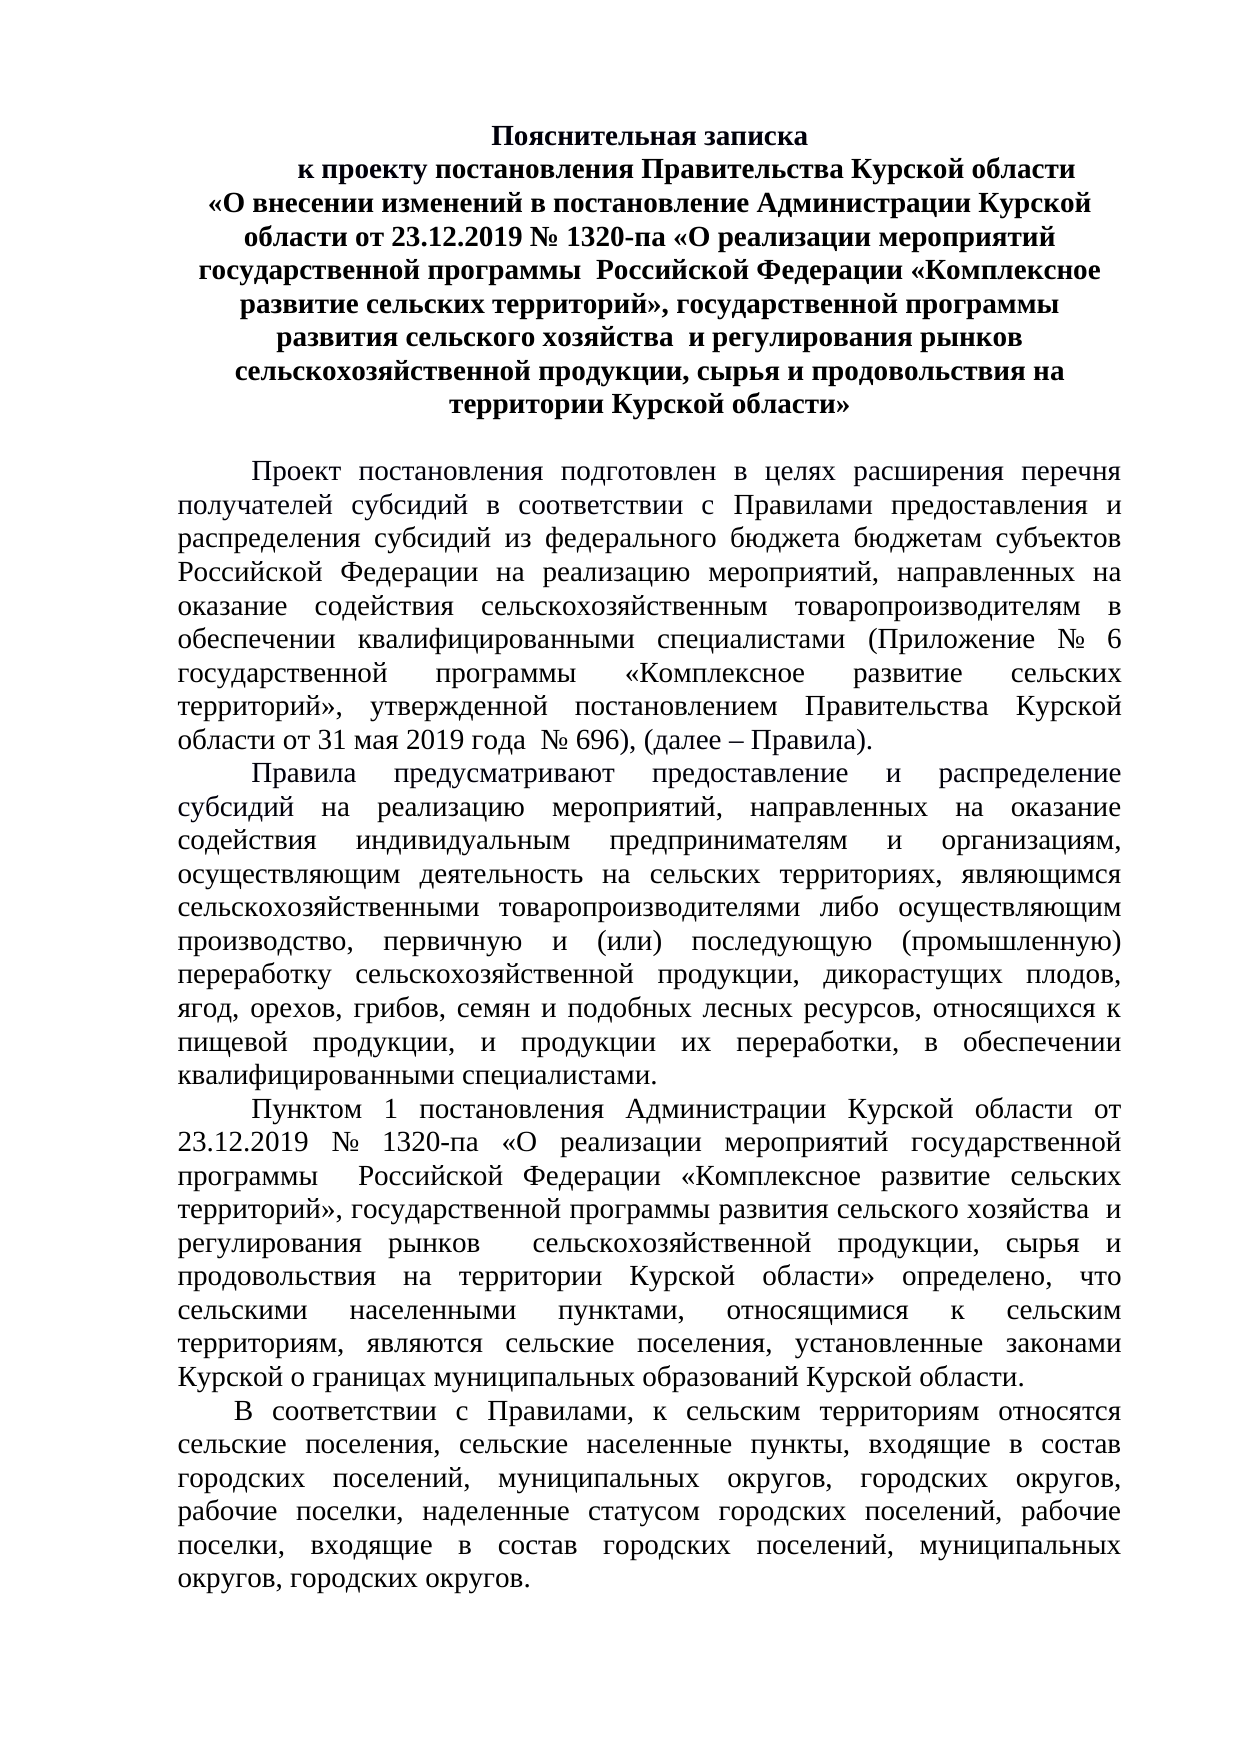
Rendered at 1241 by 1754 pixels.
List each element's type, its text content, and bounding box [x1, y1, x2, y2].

text В соответствии с Правилами, к сельским территориям относятся сельские поселения, сельские населенные пункты, входящие в состав городских поселений, муниципальных округов, городских округов, рабочие поселки, наделенные статусом городских поселений, рабочие поселки, входящие в состав городских поселений, муниципальных округов, городских округов. [177, 1393, 1122, 1594]
text Пояснительная записка [177, 118, 1122, 152]
text Правила предусматривают предоставление и распределение субсидий на реализацию мероприятий, направленных на оказание содействия индивидуальным предпринимателям и организациям, осуществляющим деятельность на сельских территориях, являющимся сельскохозяйственными товаропроизводителями либо осуществляющим производство, первичную и (или) последующую (промышленную) переработку сельскохозяйственной продукции, дикорастущих плодов, ягод, орехов, грибов, семян и подобных лесных ресурсов, относящихся к пищевой продукции, и продукции их переработки, в обеспечении квалифицированными специалистами. [177, 755, 1122, 1091]
text Проект постановления подготовлен в целях расширения перечня получателей субсидий в соответствии с Правилами предоставления и распределения субсидий из федерального бюджета бюджетам субъектов Российской Федерации на реализацию мероприятий, направленных на оказание содействия сельскохозяйственным товаропроизводителям в обеспечении квалифицированными специалистами (Приложение № 6 государственной программы «Комплексное развитие сельских территорий», утвержденной постановлением Правительства Курской области от 31 мая 2019 года № 696), (далее – Правила). [177, 453, 1122, 755]
text к проекту постановления Правительства Курской области «О внесении изменений в постановление Администрации Курской области от 23.12.2019 № 1320-па «О реализации мероприятий государственной программы Российской Федерации «Комплексное развитие сельских территорий», государственной программы развития сельского хозяйства и регулирования рынков сельскохозяйственной продукции, сырья и продовольствия на территории Курской области» [177, 152, 1122, 420]
text Пунктом 1 постановления Администрации Курской области от 23.12.2019 № 1320-па «О реализации мероприятий государственной программы Российской Федерации «Комплексное развитие сельских территорий», государственной программы развития сельского хозяйства и регулирования рынков сельскохозяйственной продукции, сырья и продовольствия на территории Курской области» определено, что сельскими населенными пунктами, относящимися к сельским территориям, являются сельские поселения, установленные законами Курской о границах муниципальных образований Курской области. [177, 1091, 1122, 1393]
